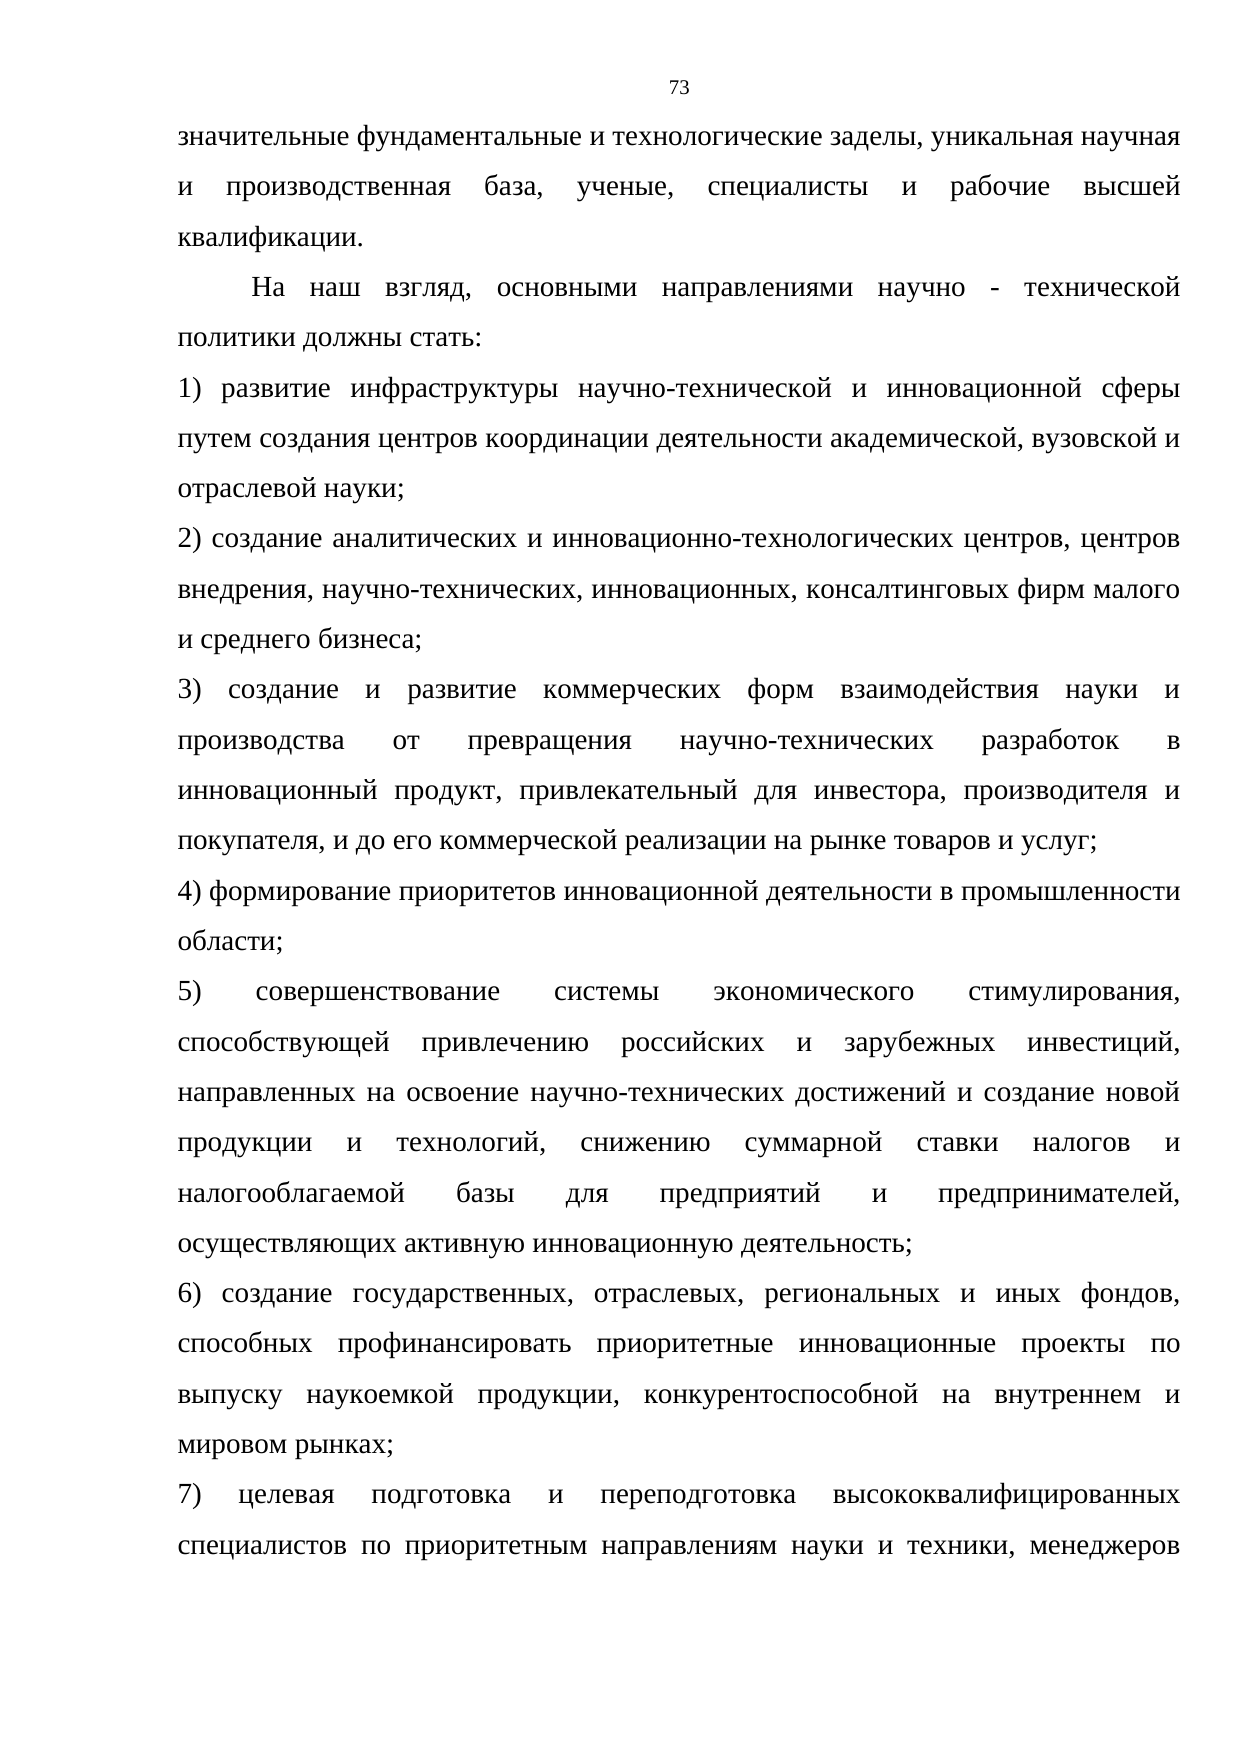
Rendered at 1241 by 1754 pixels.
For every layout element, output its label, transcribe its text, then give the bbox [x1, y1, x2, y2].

text 5) совершенствование системы экономического стимулирования, способствующей привлечению российских и зарубежных инвестиций, направленных на освоение научно-технических достижений и создание новой продукции и технологий, снижению суммарной ставки налогов и налогооблагаемой базы для предприятий и предпринимателей, осуществляющих активную инновационную деятельность; [177, 973, 1181, 1258]
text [177, 118, 1181, 252]
text 2) создание аналитических и инновационно-технологических центров, центров внедрения, научно-технических, инновационных, консалтинговых фирм малого и среднего бизнеса; [177, 521, 1181, 655]
text 3) создание и развитие коммерческих форм взаимодействия науки и производства от превращения научно-технических разработок в инновационный продукт, привлекательный для инвестора, производителя и покупателя, и до его коммерческой реализации на рынке товаров и услуг; [177, 672, 1181, 856]
text 6) создание государственных, отраслевых, региональных и иных фондов, способных профинансировать приоритетные инновационные проекты по выпуску наукоемкой продукции, конкурентоспособной на внутреннем и мировом рынках; [177, 1275, 1181, 1460]
text 4) формирование приоритетов инновационной деятельности в промышленности области; [177, 873, 1181, 957]
text На наш взгляд, основными направлениями научно - технической политики должны стать: [177, 269, 1181, 353]
text 1) развитие инфраструктуры научно-технической и инновационной сферы путем создания центров координации деятельности академической, вузовской и отраслевой науки; [177, 370, 1181, 504]
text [177, 1477, 1181, 1560]
